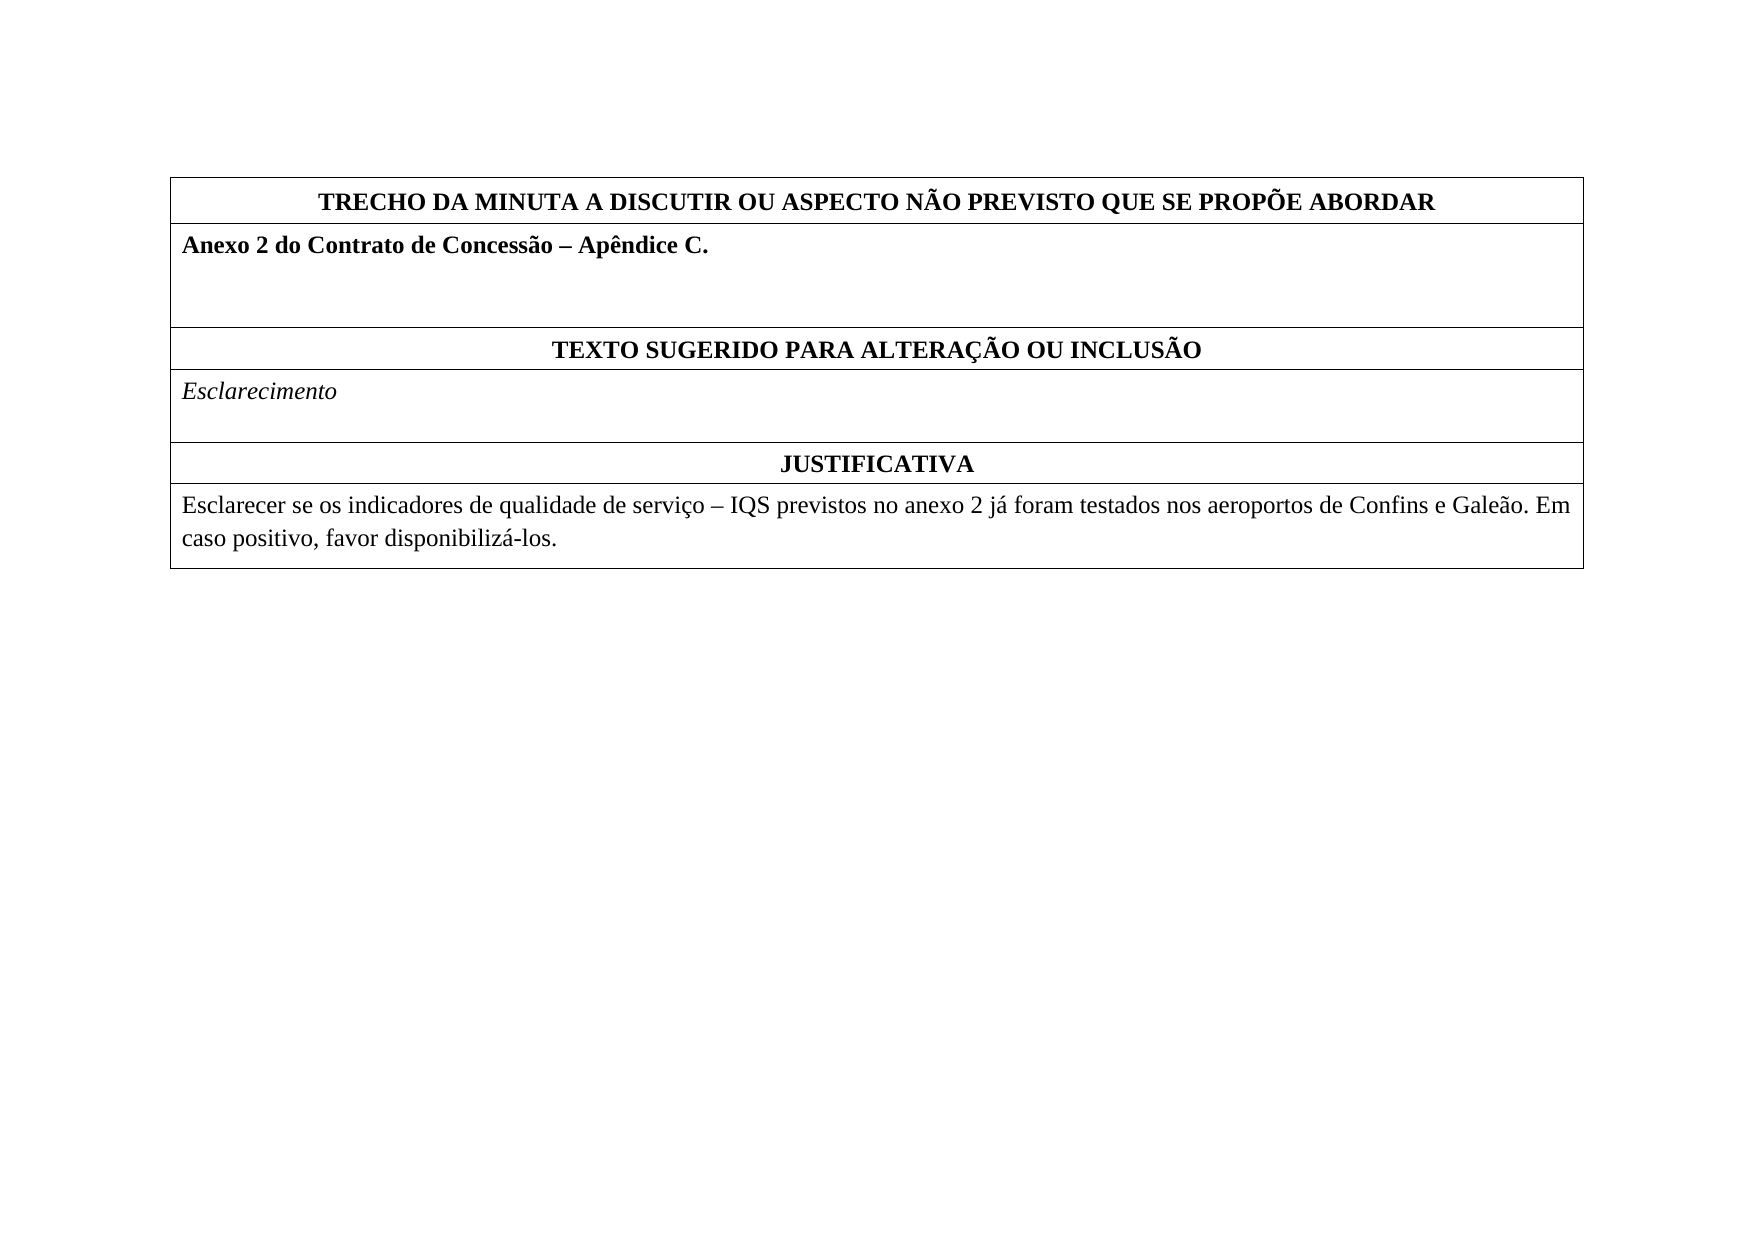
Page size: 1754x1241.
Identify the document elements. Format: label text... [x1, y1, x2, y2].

table_cell Esclarecimento [171, 370, 1583, 442]
table_cell Esclarecer se os indicadores de qualidade de serviço – IQS previstos no anexo 2 já foram testados nos aeroportos de Confins e Galeão. Em caso positivo, favor disponibilizá-los. [171, 484, 1583, 567]
table_cell TEXTO SUGERIDO PARA ALTERAÇÃO OU INCLUSÃO [171, 328, 1583, 369]
table_cell Anexo 2 do Contrato de Concessão – Apêndice C. [171, 224, 1583, 327]
table_header TRECHO DA MINUTA A DISCUTIR OU ASPECTO NÃO PREVISTO QUE SE PROPÕE ABORDAR [171, 178, 1583, 223]
table_cell JUSTIFICATIVA [171, 443, 1583, 482]
